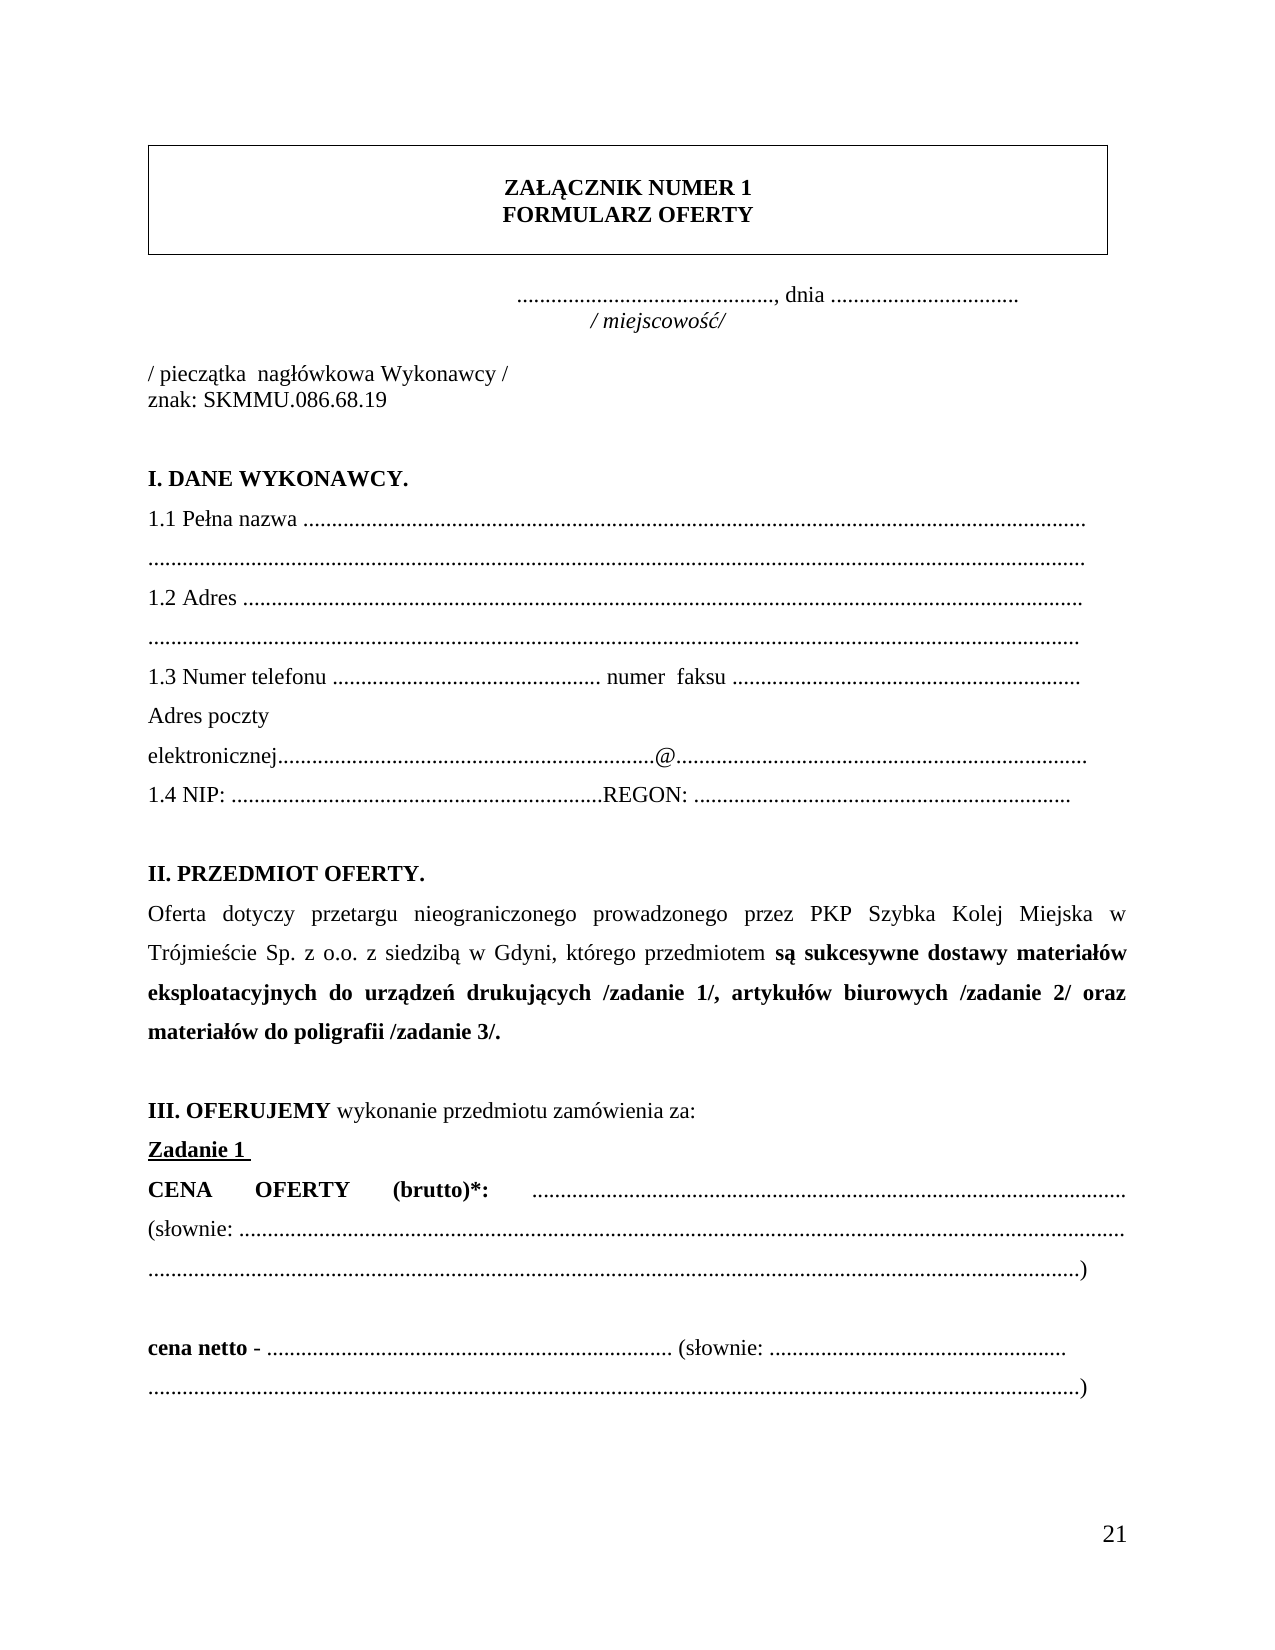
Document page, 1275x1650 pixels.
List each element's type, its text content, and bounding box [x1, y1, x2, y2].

text 1.2 Adres ................................................................................................................................................... [148, 584, 1127, 610]
text cena netto - ....................................................................... (słownie: .................................................... [148, 1334, 1127, 1360]
text .................................................................................................................................................................... [148, 544, 1127, 571]
text Oferta dotyczy przetargu nieograniczonego prowadzonego przez PKP Szybka Kolej Miejska w Trójmieście Sp. z o.o. z siedzibą w Gdyni, którego przedmiotem są sukcesywne dostawy materiałów eksploatacyjnych do urządzeń drukujących /zadanie 1/, artykułów biurowych /zadanie 2/ oraz materiałów do poligrafii /zadanie 3/. [148, 899, 1127, 1044]
text 1.3 Numer telefonu ............................................... numer faksu ............................................................. [148, 663, 1127, 689]
text znak: SKMMU.086.68.19 [148, 386, 1127, 413]
text I. DANE WYKONAWCY. [148, 465, 1127, 492]
text ............................................., dnia ................................. [516, 281, 1127, 307]
text / miejscowość/ [148, 307, 1127, 333]
text Zadanie 1 [148, 1136, 1127, 1163]
text 1.1 Pełna nazwa ......................................................................................................................................... [148, 505, 1127, 531]
table_header ZAŁĄCZNIK NUMER 1 FORMULARZ OFERTY [149, 146, 1107, 253]
text III. OFERUJEMY wykonanie przedmiotu zamówienia za: [148, 1097, 1127, 1123]
text ................................................................................................................................................................... [148, 623, 1127, 649]
text Adres poczty elektronicznej..................................................................@........................................................................ [148, 702, 1127, 768]
text 1.4 NIP: .................................................................REGON: .................................................................. [148, 781, 1127, 807]
text II. PRZEDMIOT OFERTY. [148, 860, 1127, 886]
text / pieczątka nagłówkowa Wykonawcy / [148, 360, 1127, 386]
